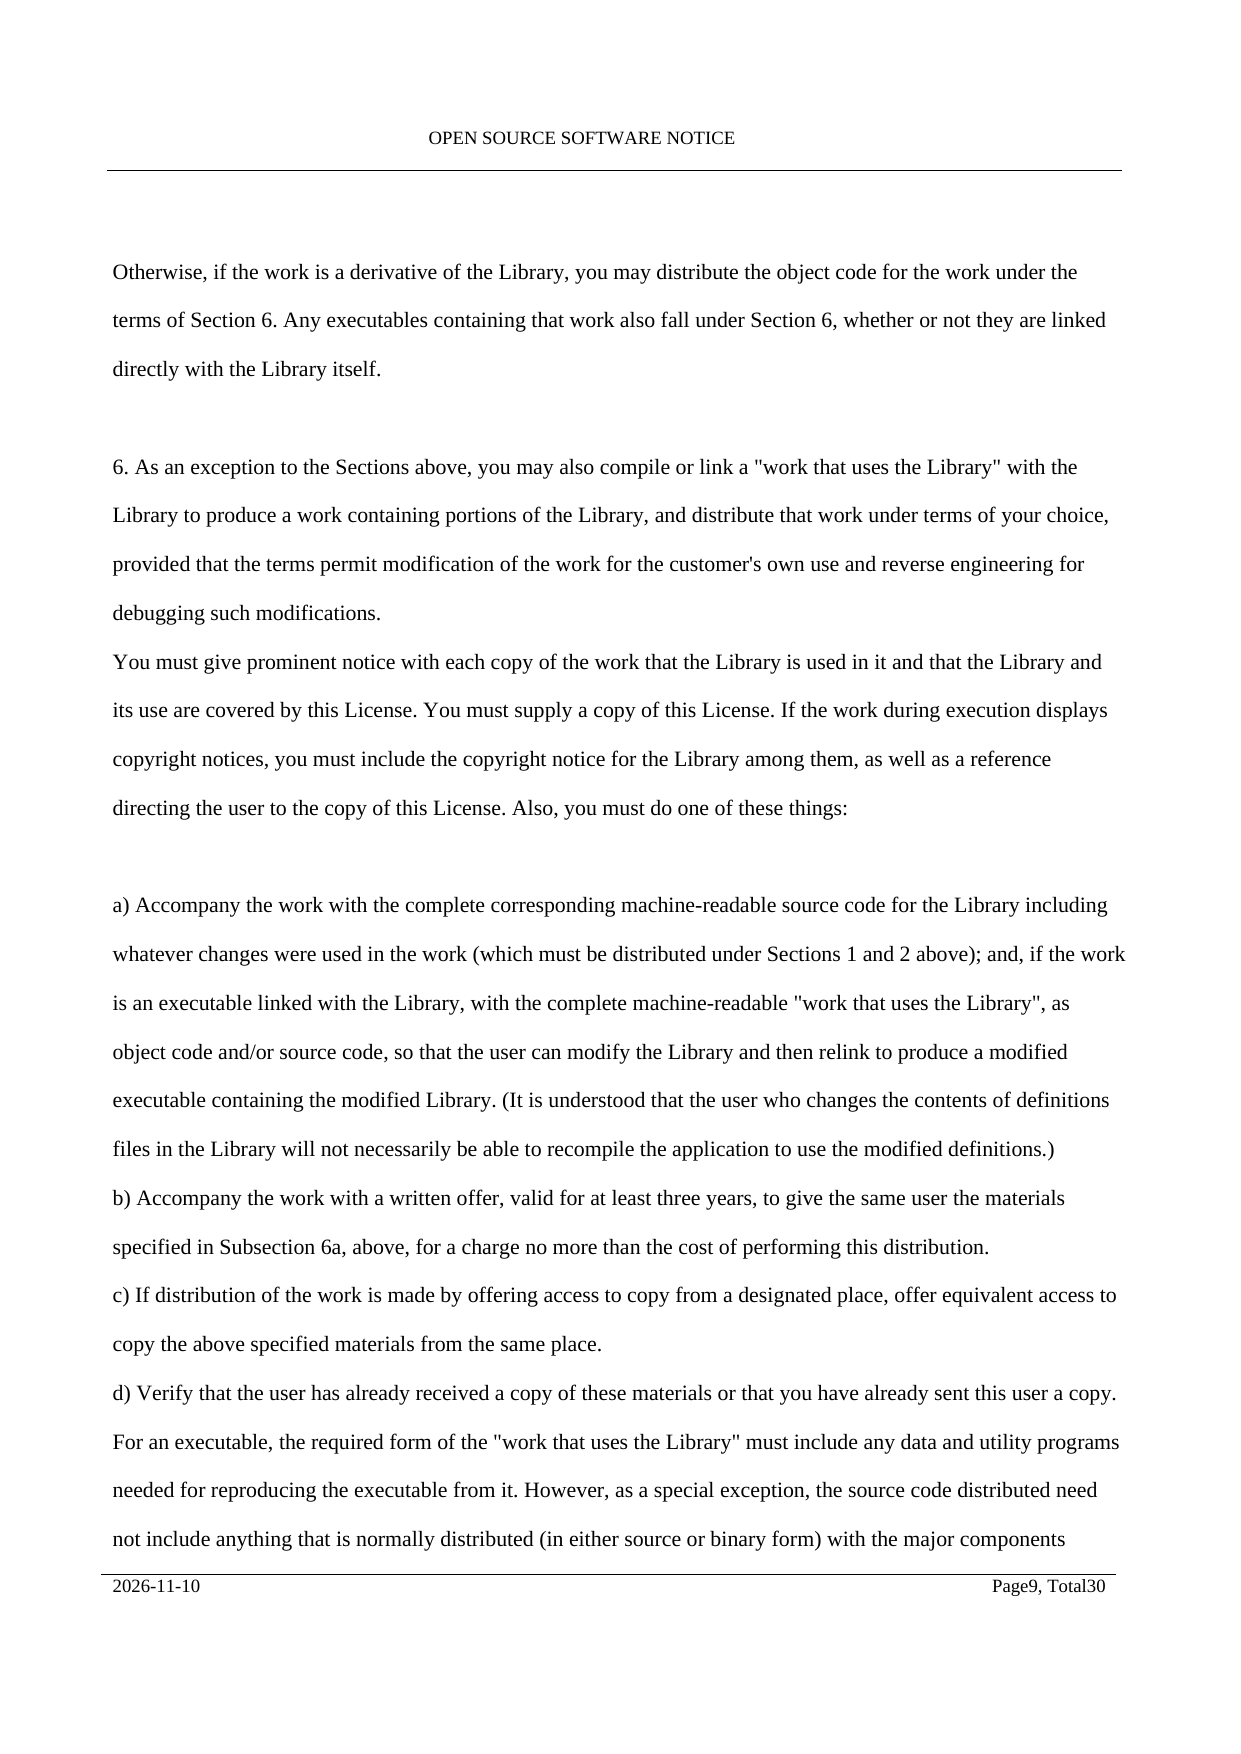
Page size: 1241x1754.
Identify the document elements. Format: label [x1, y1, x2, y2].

text [112, 206, 1128, 1555]
